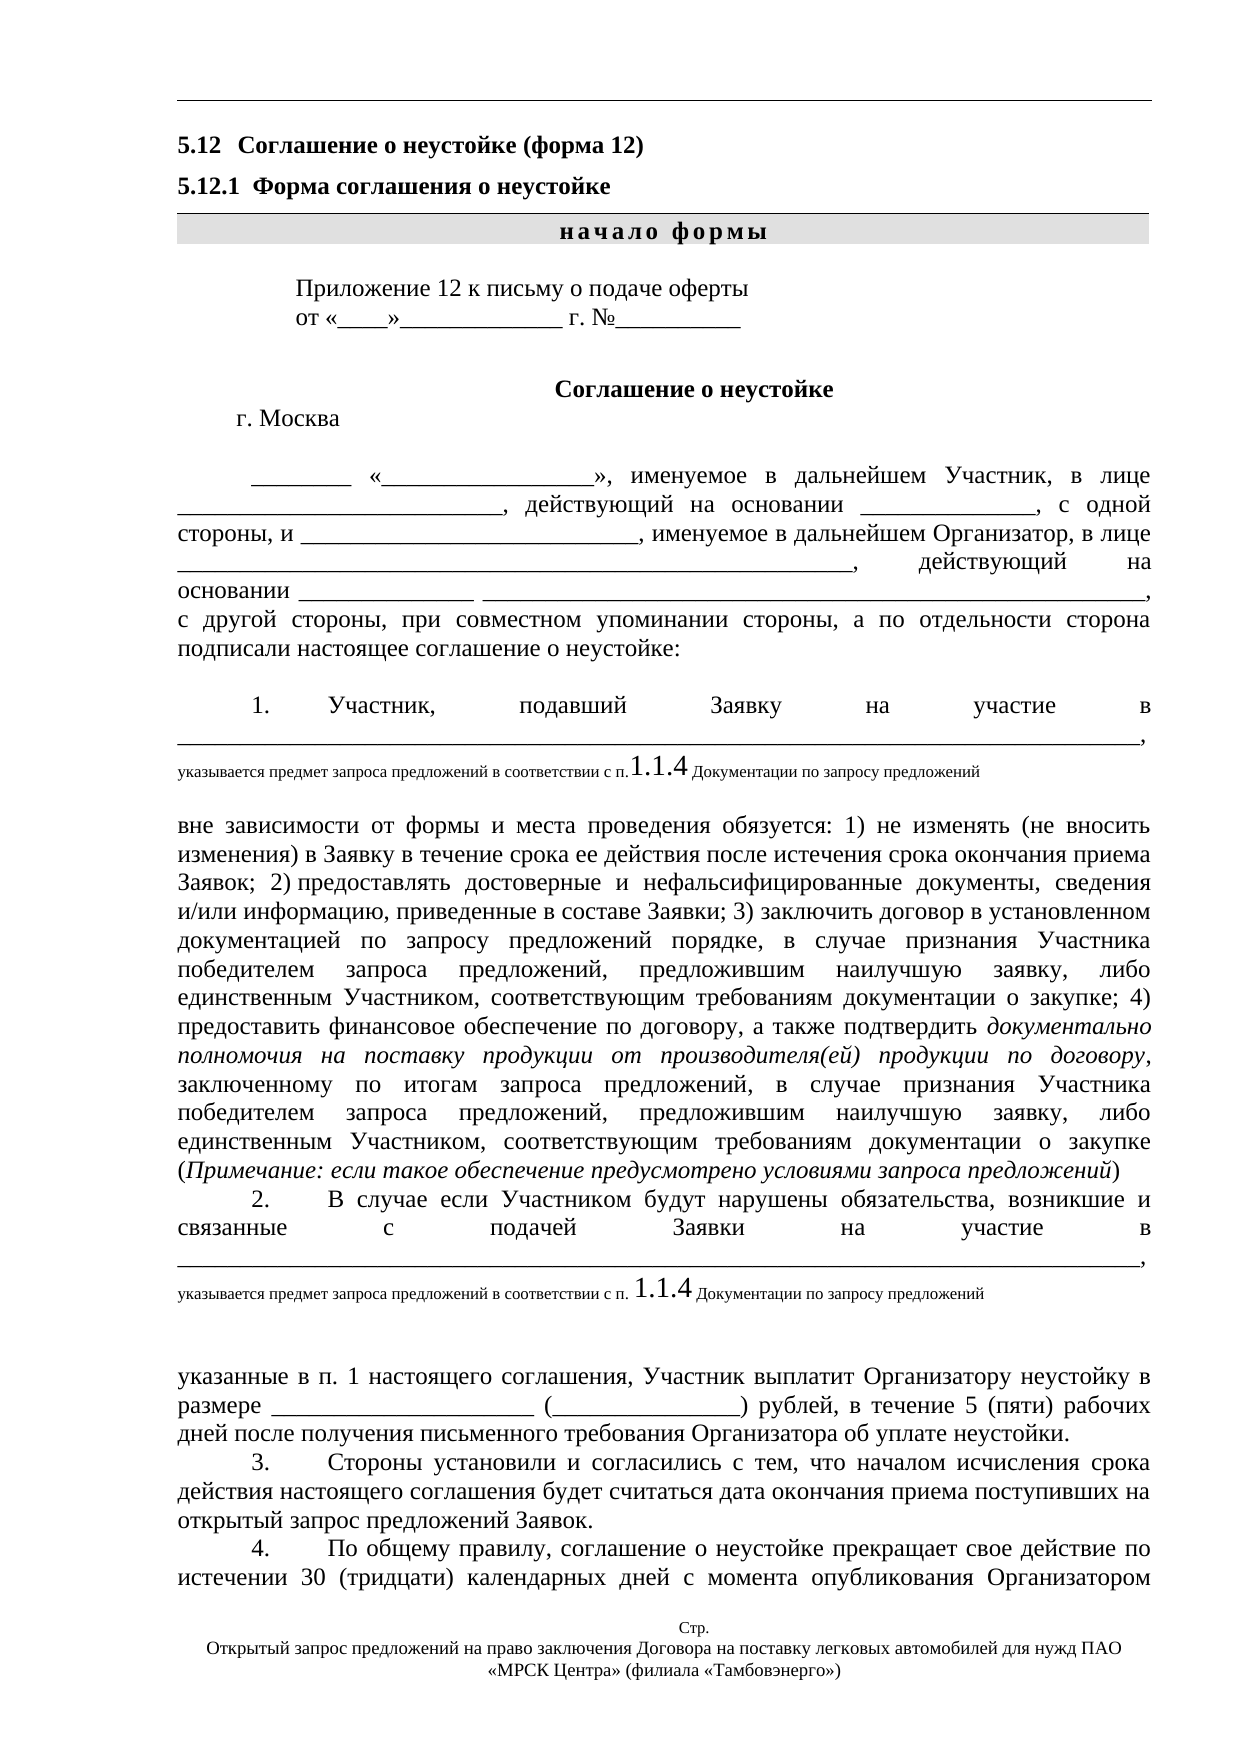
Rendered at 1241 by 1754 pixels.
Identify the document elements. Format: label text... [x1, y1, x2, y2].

subtitle Соглашение о неустойке (форма 12) [177, 130, 1152, 159]
text г. Москва [177, 403, 1152, 431]
text Приложение 12 к письму о подаче оферты от «____»_____________ г. №__________ [295, 273, 1152, 331]
text ________ «_________________», именуемое в дальнейшем Участник, в лице __________________________, действующий на основании ______________, с одной стороны, и ___________________________, именуемое в дальнейшем Организатор, в лице ______________________________________________________, действующий на основании ______________ _____________________________________________________, с другой стороны, при совместном упоминании стороны, а по отдельности сторона подписали настоящее соглашение о неустойке: [177, 460, 1152, 661]
subtitle Форма соглашения о неустойке [177, 171, 1152, 200]
text указывается предмет запроса предложений в соответствии с п.1.1.4 Документации по запросу предложений [177, 748, 1152, 781]
text указывается предмет запроса предложений в соответствии с п. 1.1.4 Документации по запросу предложений [177, 1270, 1152, 1303]
text Соглашение о неустойке [177, 374, 1152, 403]
list Стороны установили и согласились с тем, что началом исчисления срока действия настоящего соглашения будет считаться дата окончания приема поступивших на открытый запрос предложений Заявок. [177, 1447, 1152, 1533]
text указанные в п. 1 настоящего соглашения, Участник выплатит Организатору неустойку в размере _____________________ (_______________) рублей, в течение 5 (пяти) рабочих дней после получения письменного требования Организатора об уплате неустойки. [177, 1361, 1152, 1447]
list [177, 1533, 1152, 1591]
list В случае если Участником будут нарушены обязательства, возникшие и связанные с подачей Заявки на участие в _____________________________________________________________________________, [177, 1184, 1152, 1270]
list Участник, подавший Заявку на участие в _____________________________________________________________________________, [177, 690, 1152, 748]
text начало формы [177, 214, 1149, 244]
text вне зависимости от формы и места проведения обязуется: 1) не изменять (не вносить изменения) в Заявку в течение срока ее действия после истечения срока окончания приема Заявок; 2) предоставлять достоверные и нефальсифицированные документы, сведения и/или информацию, приведенные в составе Заявки; 3) заключить договор в установленном документацией по запросу предложений порядке, в случае признания Участника победителем запроса предложений, предложившим наилучшую заявку, либо единственным Участником, соответствующим требованиям документации о закупке; 4) предоставить финансовое обеспечение по договору, а также подтвердить документально полномочия на поставку продукции от производителя(ей) продукции по договору, заключенному по итогам запроса предложений, в случае признания Участника победителем запроса предложений, предложившим наилучшую заявку, либо единственным Участником, соответствующим требованиям документации о закупке (Примечание: если такое обеспечение предусмотрено условиями запроса предложений) [177, 810, 1152, 1184]
